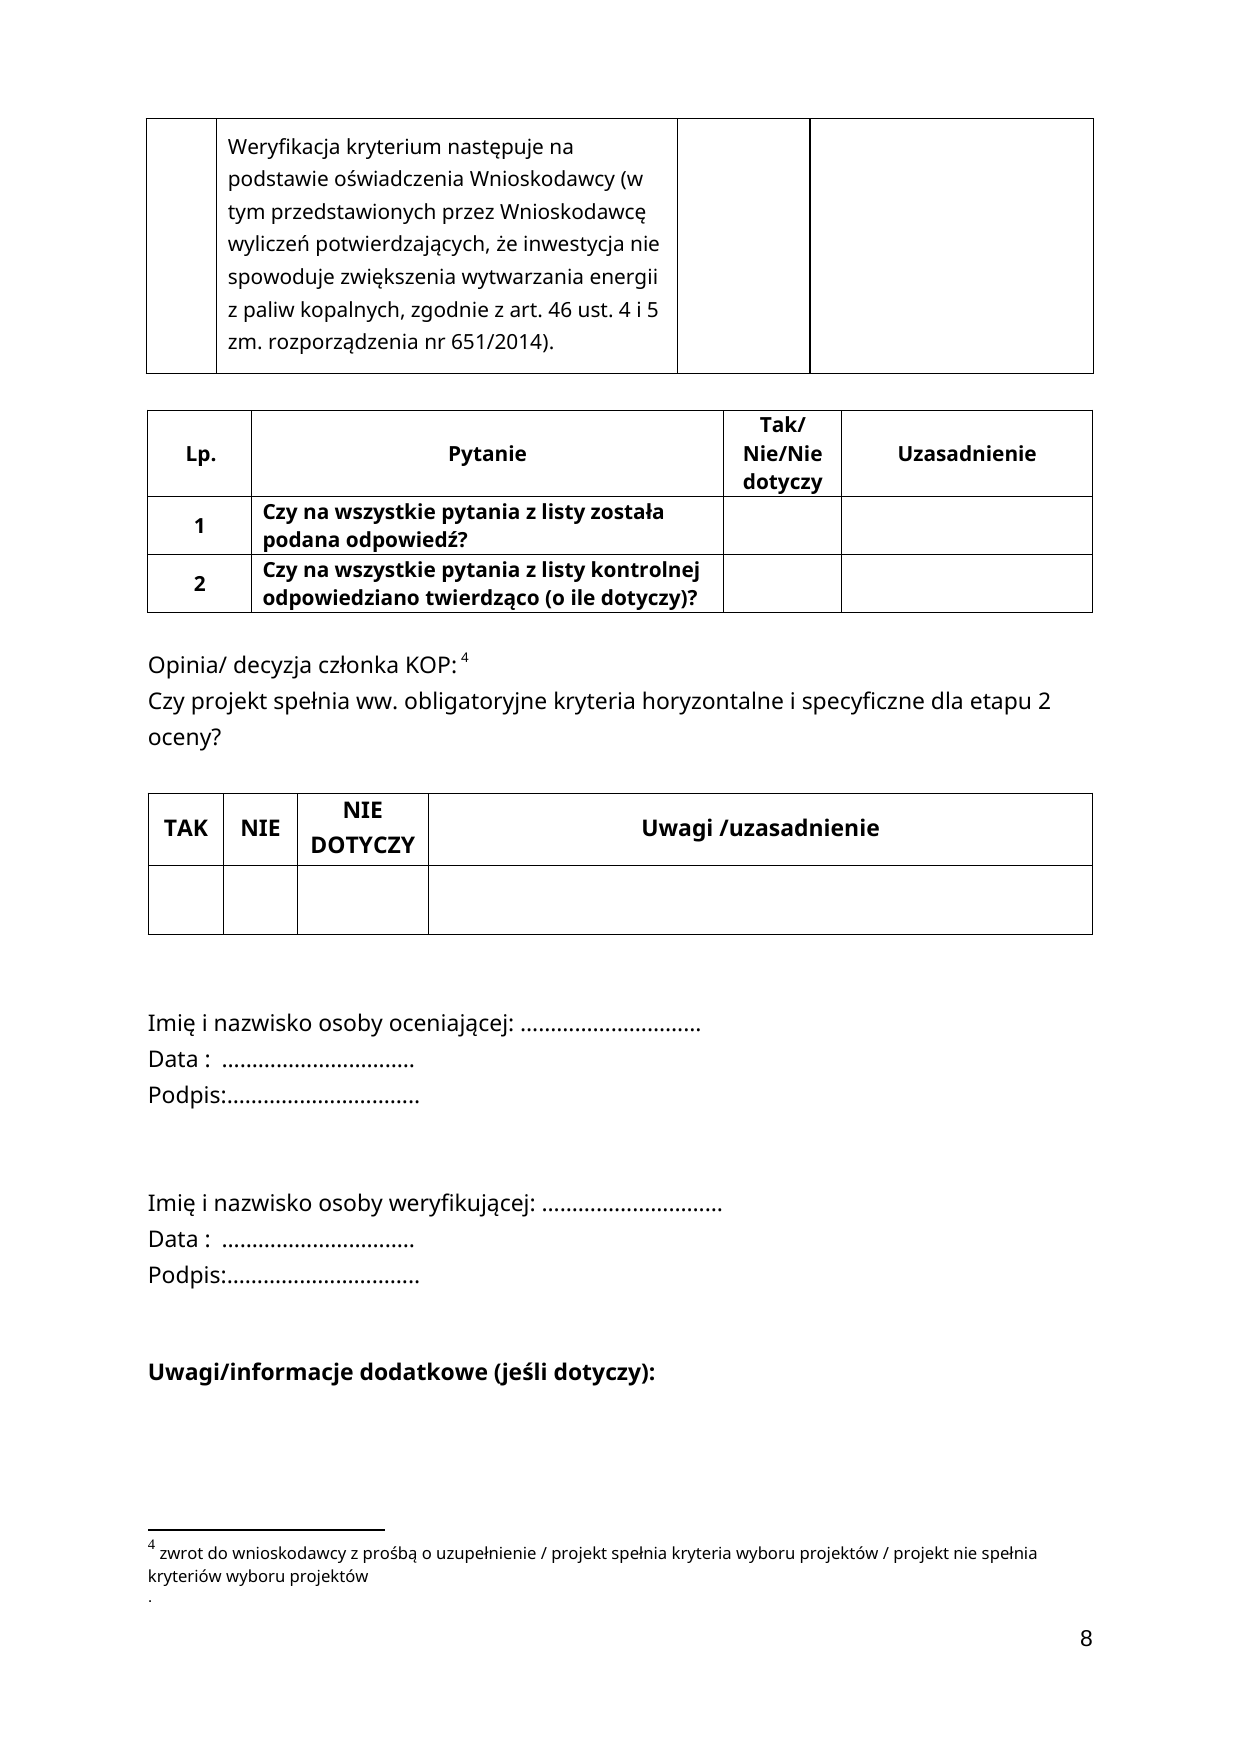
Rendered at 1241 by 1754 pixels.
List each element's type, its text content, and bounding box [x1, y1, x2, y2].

table_cell 1 [148, 497, 251, 554]
list Uwagi/informacje dodatkowe (jeśli dotyczy): [148, 1355, 1093, 1387]
table_cell [724, 555, 841, 612]
text Podpis:………………………….. [148, 1079, 1093, 1110]
text Opinia/ decyzja członka KOP: [148, 649, 1093, 680]
table_header Lp. [148, 411, 251, 496]
table_cell [811, 119, 1093, 373]
text Data : ………………………….. [148, 1043, 1093, 1074]
table_header NIE DOTYCZY [298, 794, 428, 865]
table_cell 2 [148, 555, 251, 612]
table_header Uwagi /uzasadnienie [429, 794, 1092, 865]
table_header Tak/Nie/Nie dotyczy [724, 411, 841, 496]
text Czy projekt spełnia ww. obligatoryjne kryteria horyzontalne i specyficzne dla etapu 2 oceny? [148, 685, 1093, 752]
table_cell [842, 555, 1092, 612]
table_cell [298, 866, 428, 934]
text Imię i nazwisko osoby oceniającej: ………………………… [148, 1007, 1093, 1038]
table_cell Czy na wszystkie pytania z listy kontrolnej odpowiedziano twierdząco (o ile dotyczy)? [252, 555, 723, 612]
table_header TAK [149, 794, 223, 865]
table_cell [217, 119, 677, 373]
text Imię i nazwisko osoby weryfikującej: ………………………… [148, 1187, 1093, 1218]
table_cell [149, 866, 223, 934]
table_header Pytanie [252, 411, 723, 496]
table_cell [678, 119, 809, 373]
table_cell [724, 497, 841, 554]
table_cell [224, 866, 297, 934]
table_header NIE [224, 794, 297, 865]
table_cell [147, 119, 216, 373]
table_cell Czy na wszystkie pytania z listy została podana odpowiedź? [252, 497, 723, 554]
table_cell [842, 497, 1092, 554]
text Podpis:………………………….. [148, 1258, 1093, 1290]
table_header Uzasadnienie [842, 411, 1092, 496]
table_cell [429, 866, 1092, 934]
text Data : ………………………….. [148, 1223, 1093, 1254]
